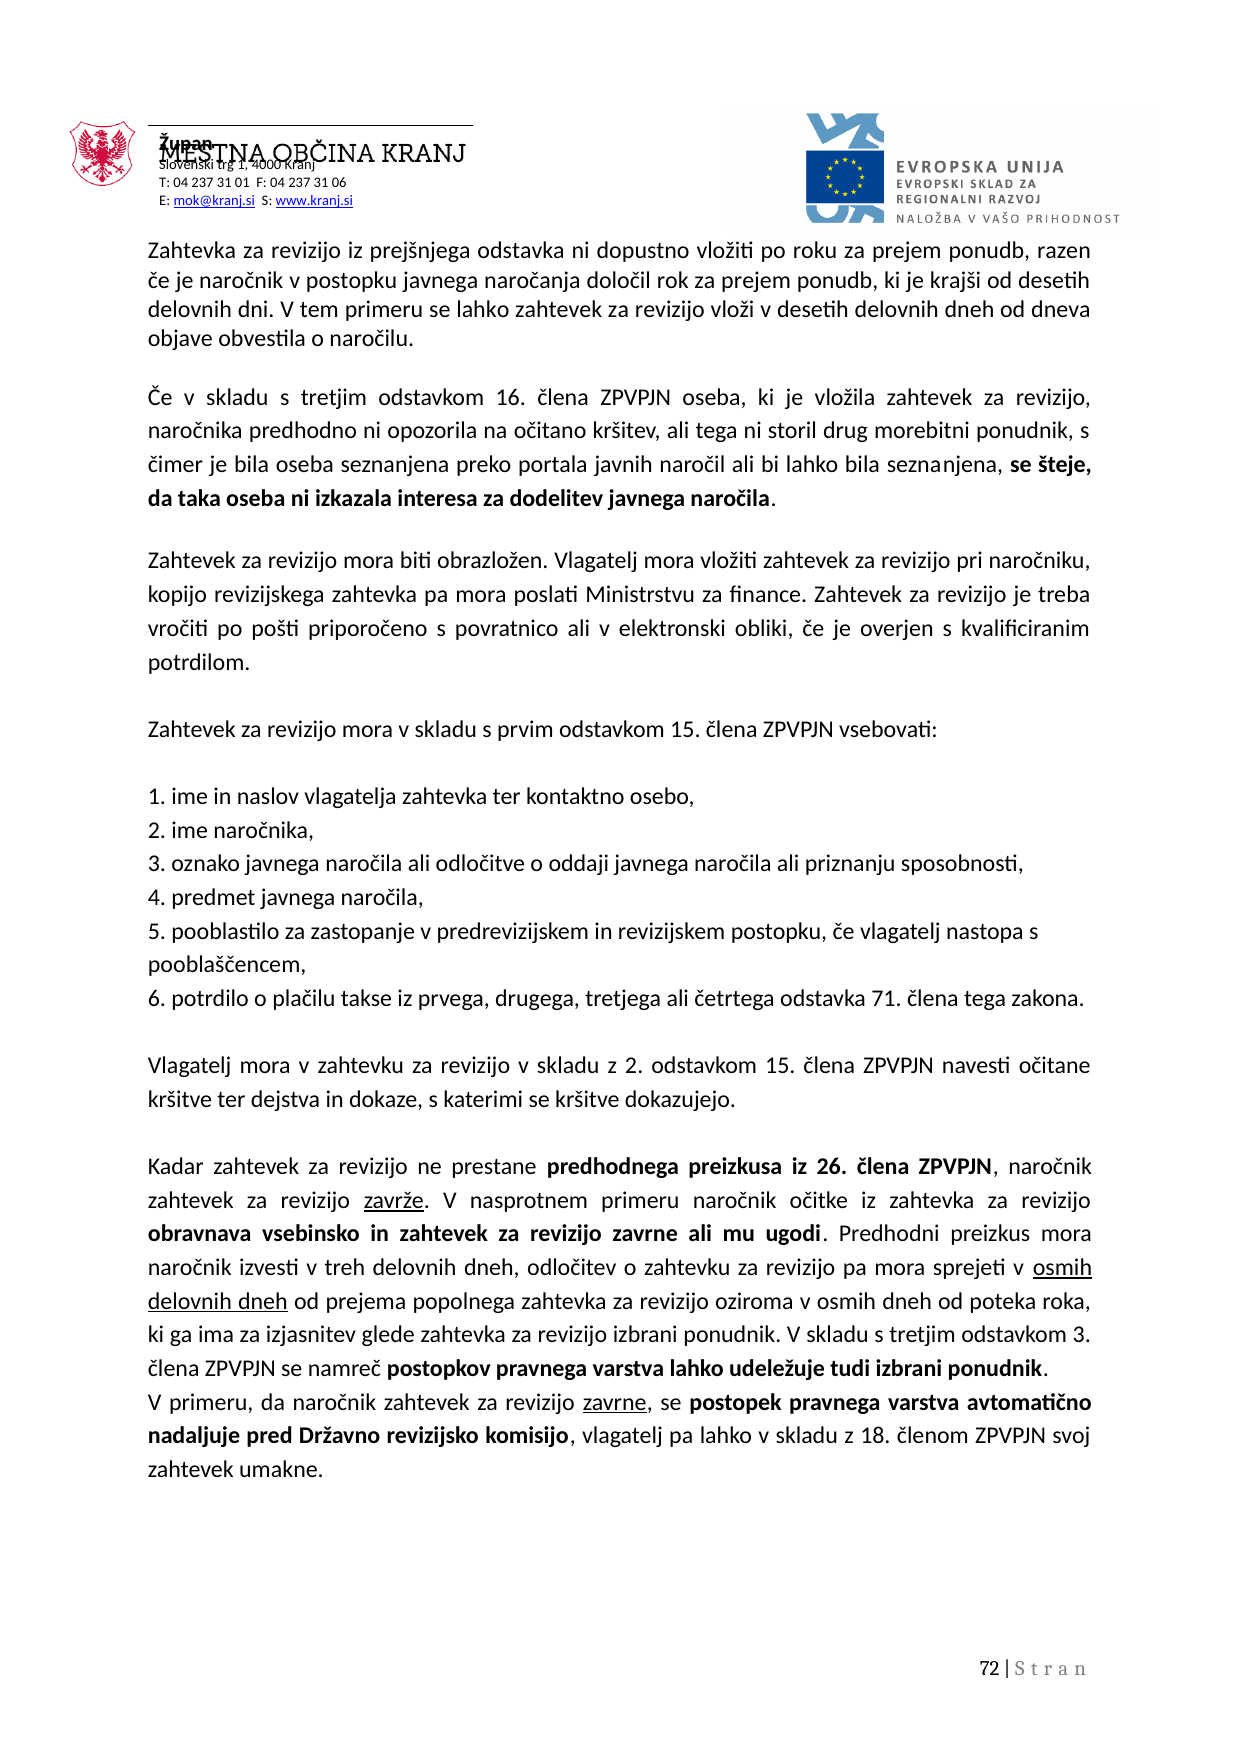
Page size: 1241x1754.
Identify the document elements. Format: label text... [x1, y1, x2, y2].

text 5. pooblastilo za zastopanje v predrevizijskem in revizijskem postopku, če vlagatelj nastopa s pooblaščencem, [148, 916, 1092, 979]
picture [725, 108, 1160, 234]
text 1. ime in naslov vlagatelja zahtevka ter kontaktno osebo, [148, 781, 1092, 810]
text V primeru, da naročnik zahtevek za revizijo zavrne, se postopek pravnega varstva avtomatično nadaljuje pred Državno revizijsko komisijo, vlagatelj pa lahko v skladu z 18. členom ZPVPJN svoj zahtevek umakne. [148, 1387, 1092, 1483]
text 2. ime naročnika, [148, 815, 1092, 844]
text 4. predmet javnega naročila, [148, 882, 1092, 911]
text 3. oznako javnega naročila ali odločitve o oddaji javnega naročila ali priznanju sposobnosti, [148, 848, 1092, 878]
text Zahtevka za revizijo iz prejšnjega odstavka ni dopustno vložiti po roku za prejem ponudb, razen če je naročnik v postopku javnega naročanja določil rok za prejem ponudb, ki je krajši od desetih delovnih dni. V tem primeru se lahko zahtevek za revizijo vloži v desetih delovnih dneh od dneva objave obvestila o naročilu. [148, 235, 1092, 352]
text 6. potrdilo o plačilu takse iz prvega, drugega, tretjega ali četrtega odstavka 71. člena tega zakona. [148, 983, 1092, 1012]
text Zahtevek za revizijo mora v skladu s prvim odstavkom 15. člena ZPVPJN vsebovati: [148, 714, 1092, 743]
text Zahtevek za revizijo mora biti obrazložen. Vlagatelj mora vložiti zahtevek za revizijo pri naročniku, kopijo revizijskega zahtevka pa mora poslati Ministrstvu za finance. Zahtevek za revizijo je treba vročiti po pošti priporočeno s povratnico ali v elektronski obliki, če je overjen s kvalificiranim potrdilom. [148, 546, 1092, 676]
text Kadar zahtevek za revizijo ne prestane predhodnega preizkusa iz 26. člena ZPVPJN, naročnik zahtevek za revizijo zavrže. V nasprotnem primeru naročnik očitke iz zahtevka za revizijo obravnava vsebinsko in zahtevek za revizijo zavrne ali mu ugodi. Predhodni preizkus mora naročnik izvesti v treh delovnih dneh, odločitev o zahtevku za revizijo pa mora sprejeti v osmih delovnih dneh od prejema popolnega zahtevka za revizijo oziroma v osmih dneh od poteka roka, ki ga ima za izjasnitev glede zahtevka za revizijo izbrani ponudnik. V skladu s tretjim odstavkom 3. člena ZPVPJN se namreč postopkov pravnega varstva lahko udeležuje tudi izbrani ponudnik. [148, 1151, 1092, 1382]
text Če v skladu s tretjim odstavkom 16. člena ZPVPJN oseba, ki je vložila zahtevek za revizijo, naročnika predhodno ni opozorila na očitano kršitev, ali tega ni storil drug morebitni ponudnik, s čimer je bila oseba seznanjena preko portala javnih naročil ali bi lahko bila seznanjena, se šteje, da taka oseba ni izkazala interesa za dodelitev javnega naročila. [148, 382, 1092, 512]
text Vlagatelj mora v zahtevku za revizijo v skladu z 2. odstavkom 15. člena ZPVPJN navesti očitane kršitve ter dejstva in dokaze, s katerimi se kršitve dokazujejo. [148, 1050, 1092, 1113]
